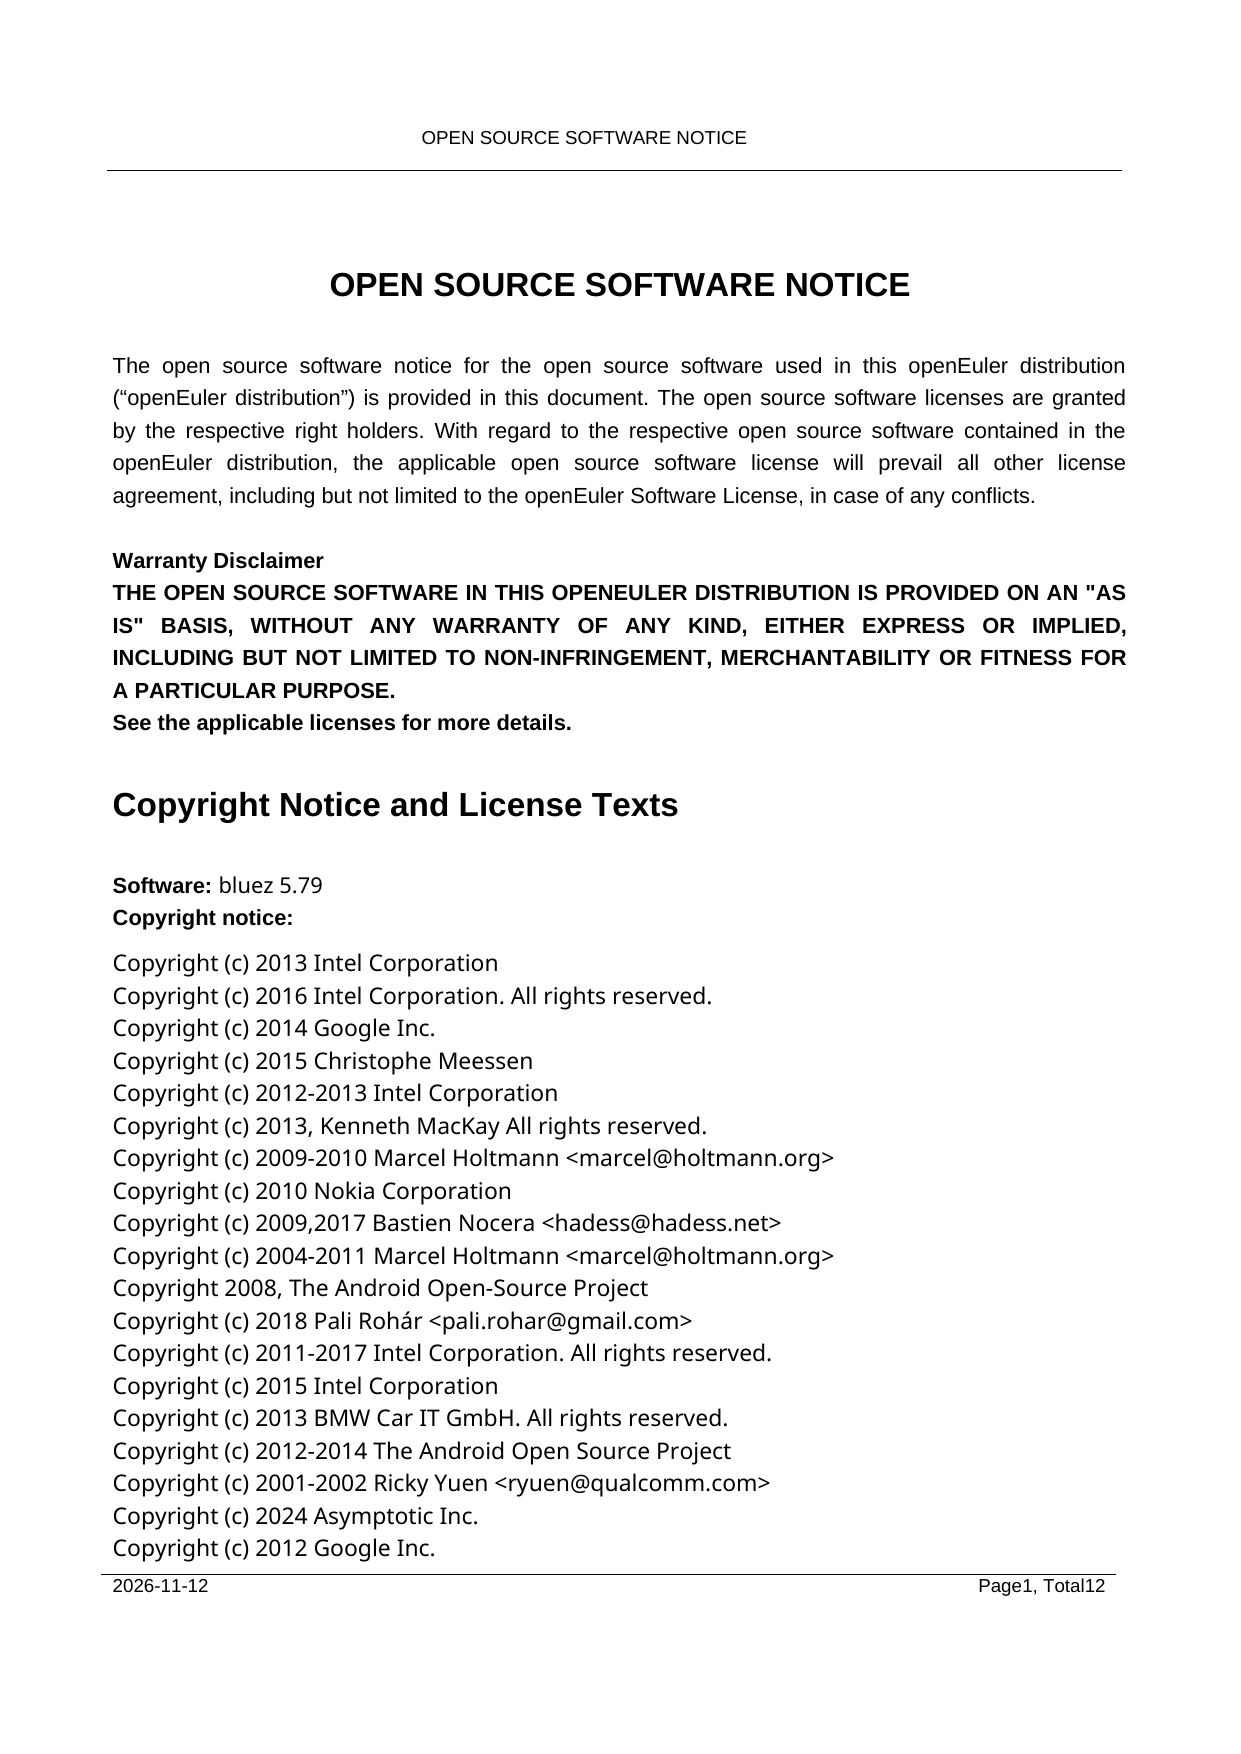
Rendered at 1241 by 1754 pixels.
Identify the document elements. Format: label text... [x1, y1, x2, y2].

text The open source software notice for the open source software used in this openEuler distribution (“openEuler distribution”) is provided in this document. The open source software licenses are granted by the respective right holders. With regard to the respective open source software contained in the openEuler distribution, the applicable open source software license will prevail all other license agreement, including but not limited to the openEuler Software License, in case of any conflicts. [112, 349, 1128, 511]
text OPEN SOURCE SOFTWARE NOTICE [112, 251, 1128, 316]
text THE OPEN SOURCE SOFTWARE IN THIS OPENEULER DISTRIBUTION IS PROVIDED ON AN "AS IS" BASIS, WITHOUT ANY WARRANTY OF ANY KIND, EITHER EXPRESS OR IMPLIED, INCLUDING BUT NOT LIMITED TO NON-INFRINGEMENT, MERCHANTABILITY OR FITNESS FOR A PARTICULAR PURPOSE. See the applicable licenses for more details. [112, 576, 1128, 739]
title Software: bluez 5.79 [112, 869, 1128, 901]
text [112, 947, 1128, 1564]
text Copyright Notice and License Texts [112, 771, 1128, 836]
text Copyright notice: [112, 901, 1128, 934]
text Warranty Disclaimer [112, 544, 1128, 576]
